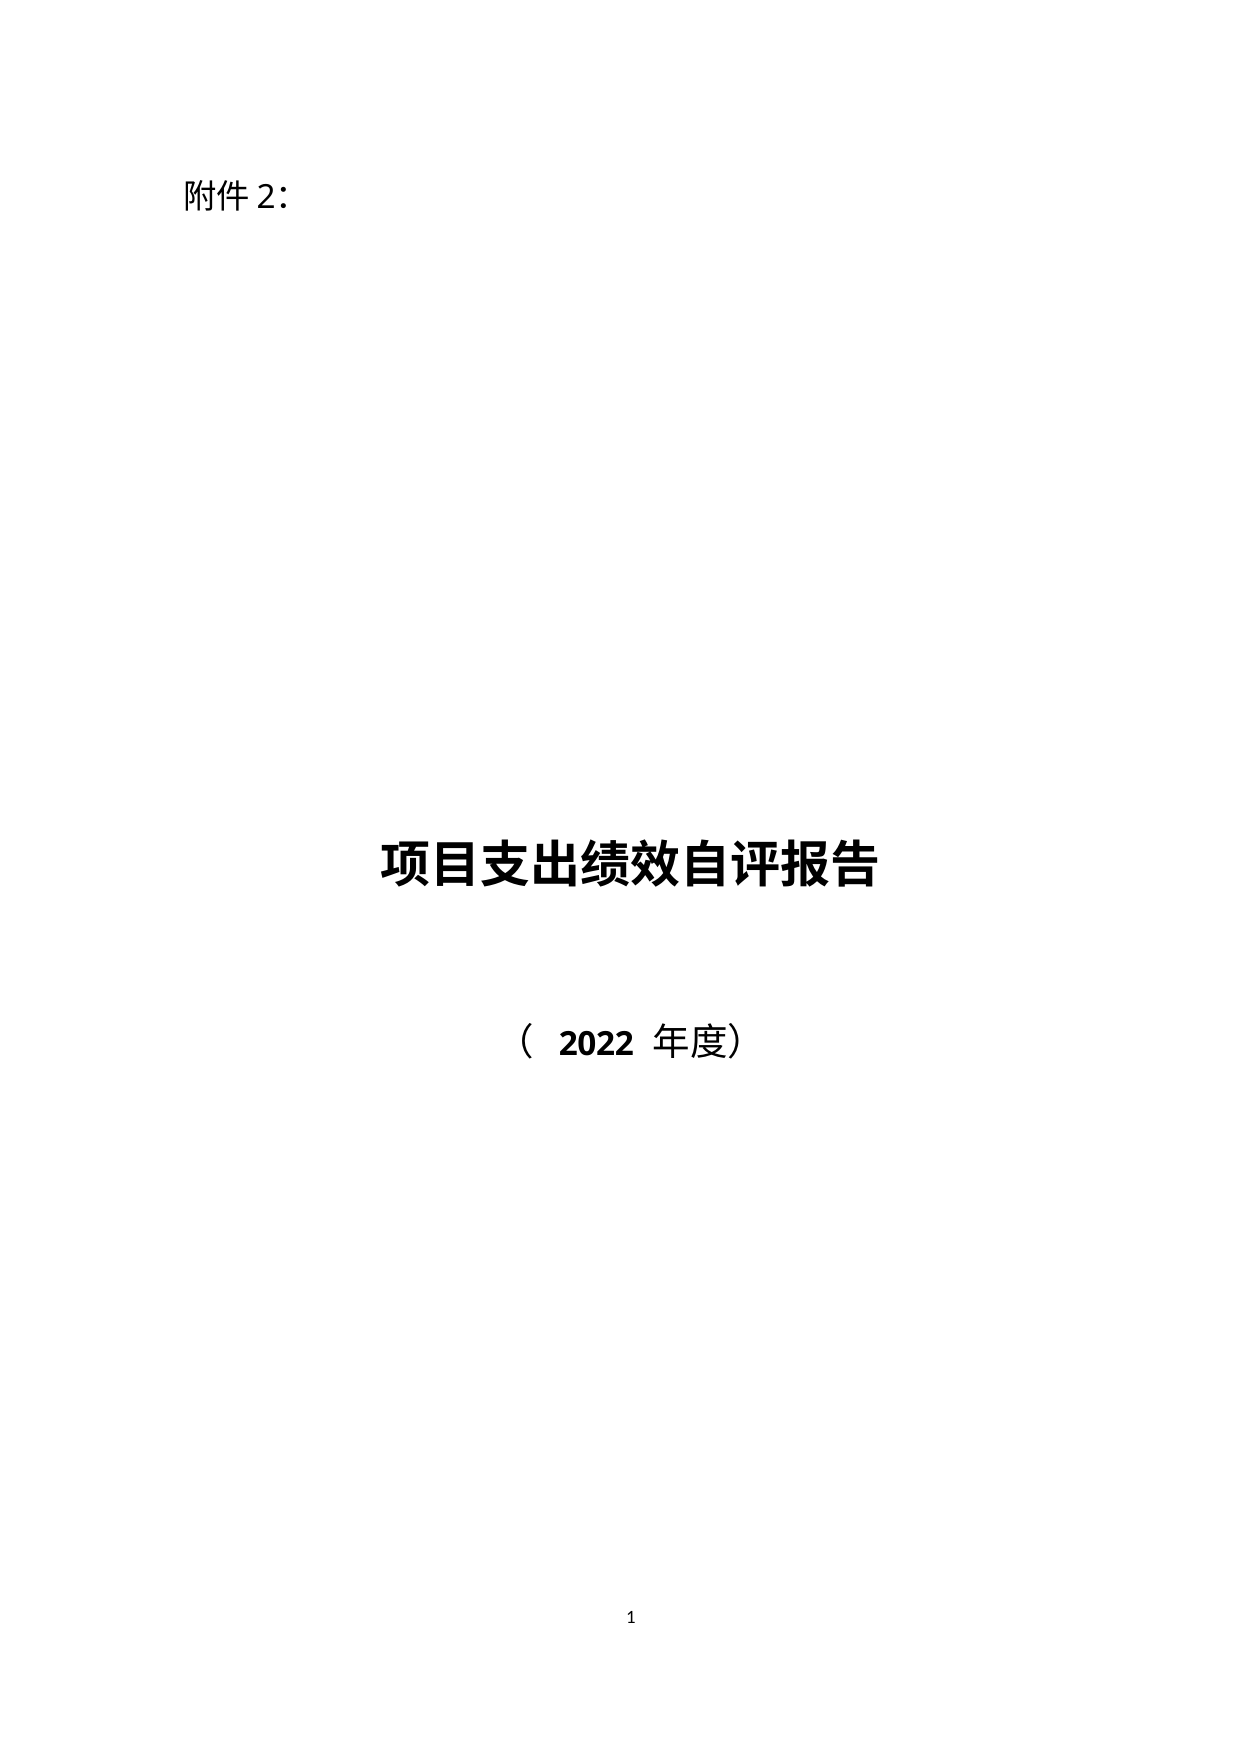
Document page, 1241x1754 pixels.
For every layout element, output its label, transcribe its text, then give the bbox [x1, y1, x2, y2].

text （ 2022 年度） [183, 1007, 1078, 1072]
text 项目支出绩效自评报告 [183, 812, 1078, 909]
text 附件2： [183, 162, 1078, 227]
